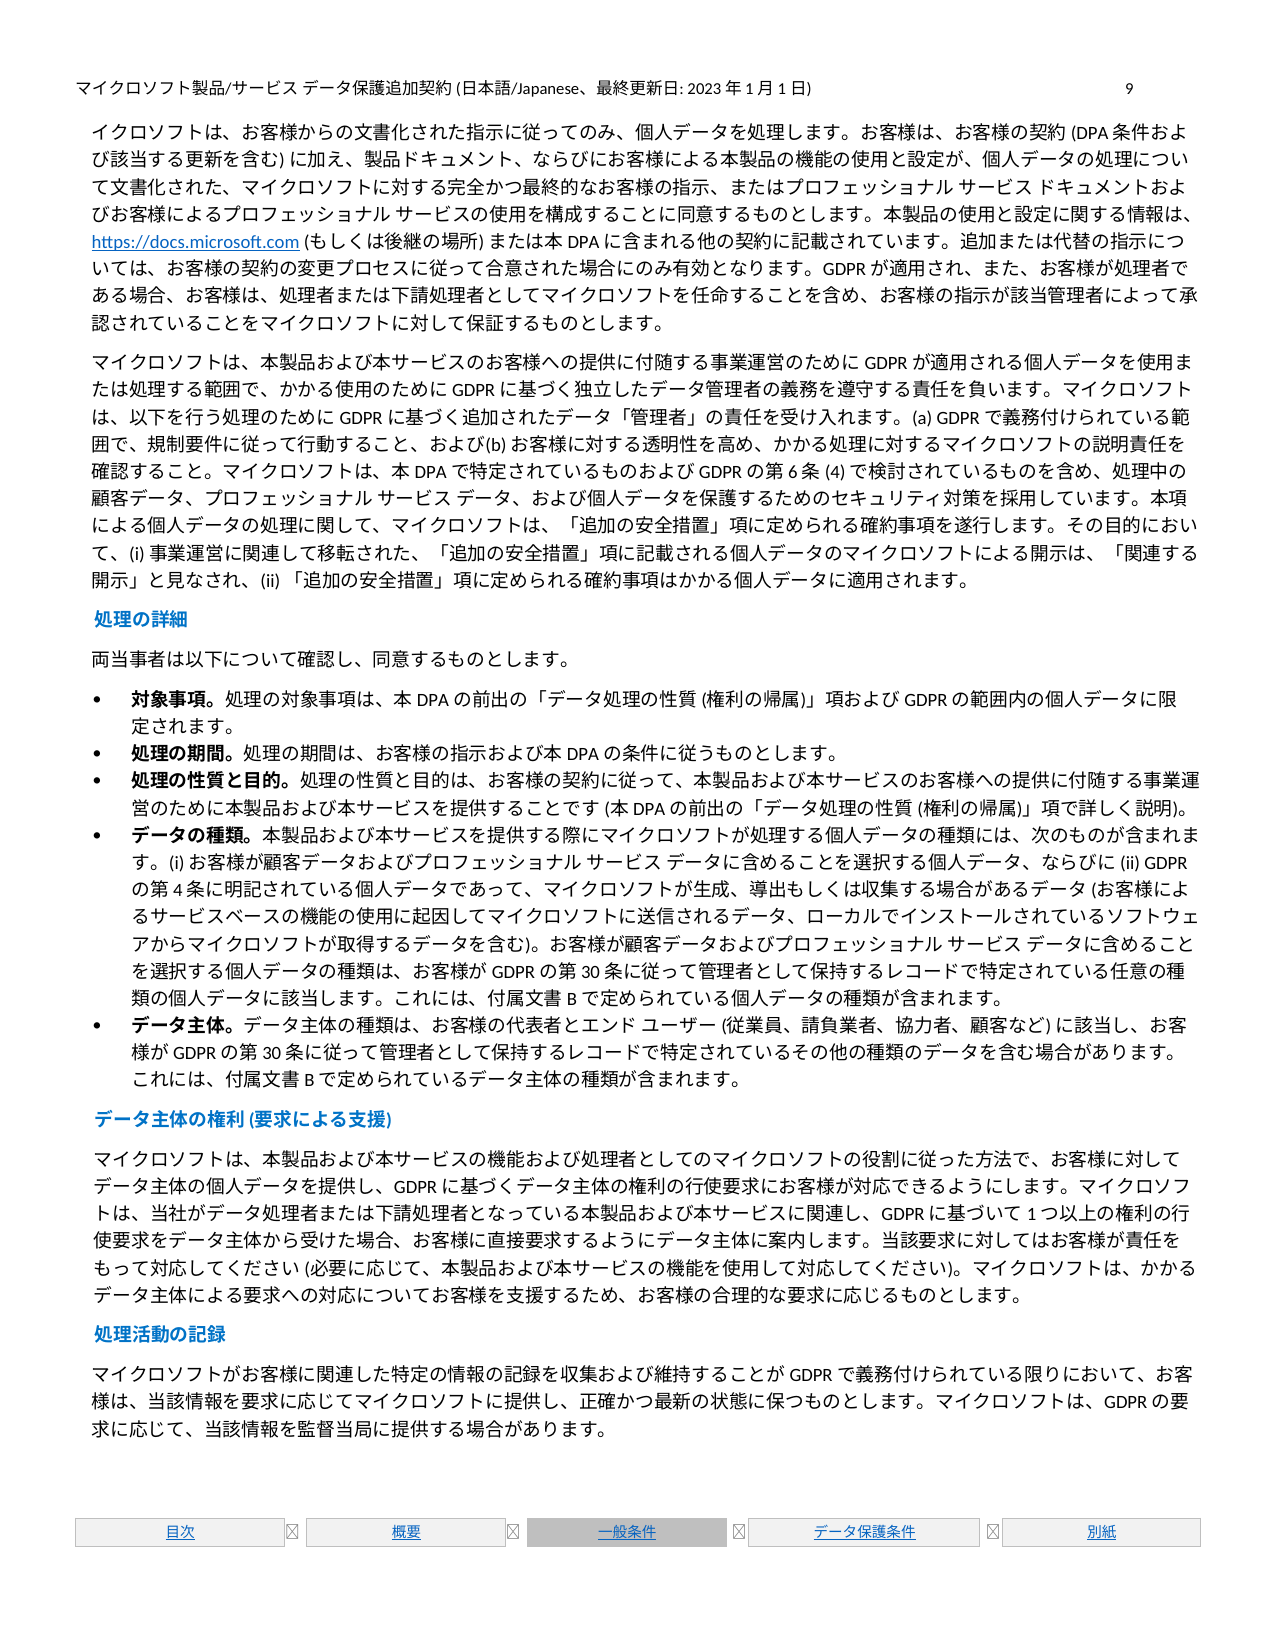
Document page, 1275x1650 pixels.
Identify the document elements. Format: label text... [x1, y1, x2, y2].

list 処理の性質と目的。処理の性質と目的は、お客様の契約に従って、本製品および本サービスのお客様への提供に付随する事業運営のために本製品および本サービスを提供することです (本 DPA の前出の「データ処理の性質 (権利の帰属)」項で詳しく説明)。 [94, 766, 1200, 820]
list データ主体。データ主体の種類は、お客様の代表者とエンド ユーザー (従業員、請負業者、協力者、顧客など) に該当し、お客様が GDPR の第 30 条に従って管理者として保持するレコードで特定されているその他の種類のデータを含む場合があります。これには、付属文書 B で定められているデータ主体の種類が含まれます。 [94, 1011, 1200, 1092]
list マイクロソフトがお客様に関連した特定の情報の記録を収集および維持することが GDPR で義務付けられている限りにおいて、お客様は、当該情報を要求に応じてマイクロソフトに提供し、正確かつ最新の状態に保つものとします。マイクロソフトは、GDPR の要求に応じて、当該情報を監督当局に提供する場合があります。 [91, 1360, 1200, 1441]
list 処理の詳細 [94, 605, 1200, 632]
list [91, 118, 1200, 335]
list 対象事項。処理の対象事項は、本 DPA の前出の「データ処理の性質 (権利の帰属)」項および GDPR の範囲内の個人データに限定されます。 [94, 684, 1191, 739]
list マイクロソフトは、本製品および本サービスの機能および処理者としてのマイクロソフトの役割に従った方法で、お客様に対してデータ主体の個人データを提供し、GDPR に基づくデータ主体の権利の行使要求にお客様が対応できるようにします。マイクロソフトは、当社がデータ処理者または下請処理者となっている本製品および本サービスに関連し、GDPR に基づいて 1 つ以上の権利の行使要求をデータ主体から受けた場合、お客様に直接要求するようにデータ主体に案内します。当該要求に対してはお客様が責任をもって対応してください (必要に応じて、本製品および本サービスの機能を使用して対応してください)。マイクロソフトは、かかるデータ主体による要求への対応についてお客様を支援するため、お客様の合理的な要求に応じるものとします。 [94, 1144, 1200, 1308]
list マイクロソフトは、本製品および本サービスのお客様への提供に付随する事業運営のために GDPR が適用される個人データを使用または処理する範囲で、かかる使用のために GDPR に基づく独立したデータ管理者の義務を遵守する責任を負います。マイクロソフトは、以下を行う処理のために GDPR に基づく追加されたデータ「管理者」の責任を受け入れます。(a) GDPR で義務付けられている範囲で、規制要件に従って行動すること、および(b) お客様に対する透明性を高め、かかる処理に対するマイクロソフトの説明責任を確認すること。マイクロソフトは、本 DPA で特定されているものおよび GDPR の第 6 条 (4) で検討されているものを含め、処理中の顧客データ、プロフェッショナル サービス データ、および個人データを保護するためのセキュリティ対策を採用しています。本項による個人データの処理に関して、マイクロソフトは、「追加の安全措置」項に定められる確約事項を遂行します。その目的において、(i) 事業運営に関連して移転された、「追加の安全措置」項に記載される個人データのマイクロソフトによる開示は、「関連する開示」と見なされ、(ii) 「追加の安全措置」項に定められる確約事項はかかる個人データに適用されます。 [91, 348, 1200, 593]
list 処理活動の記録 [94, 1320, 1200, 1347]
list データ主体の権利 (要求による支援) [94, 1105, 1200, 1132]
list データの種類。本製品および本サービスを提供する際にマイクロソフトが処理する個人データの種類には、次のものが含まれます。(i) お客様が顧客データおよびプロフェッショナル サービス データに含めることを選択する個人データ、ならびに (ii) GDPR の第 4 条に明記されている個人データであって、マイクロソフトが生成、導出もしくは収集する場合があるデータ (お客様によるサービスベースの機能の使用に起因してマイクロソフトに送信されるデータ、ローカルでインストールされているソフトウェアからマイクロソフトが取得するデータを含む)。お客様が顧客データおよびプロフェッショナル サービス データに含めることを選択する個人データの種類は、お客様が GDPR の第 30 条に従って管理者として保持するレコードで特定されている任意の種類の個人データに該当します。これには、付属文書 B で定められている個人データの種類が含まれます。 [94, 820, 1200, 1011]
list 処理の期間。処理の期間は、お客様の指示および本 DPA の条件に従うものとします。 [94, 739, 1200, 766]
list 両当事者は以下について確認し、同意するものとします。 [91, 645, 1200, 672]
